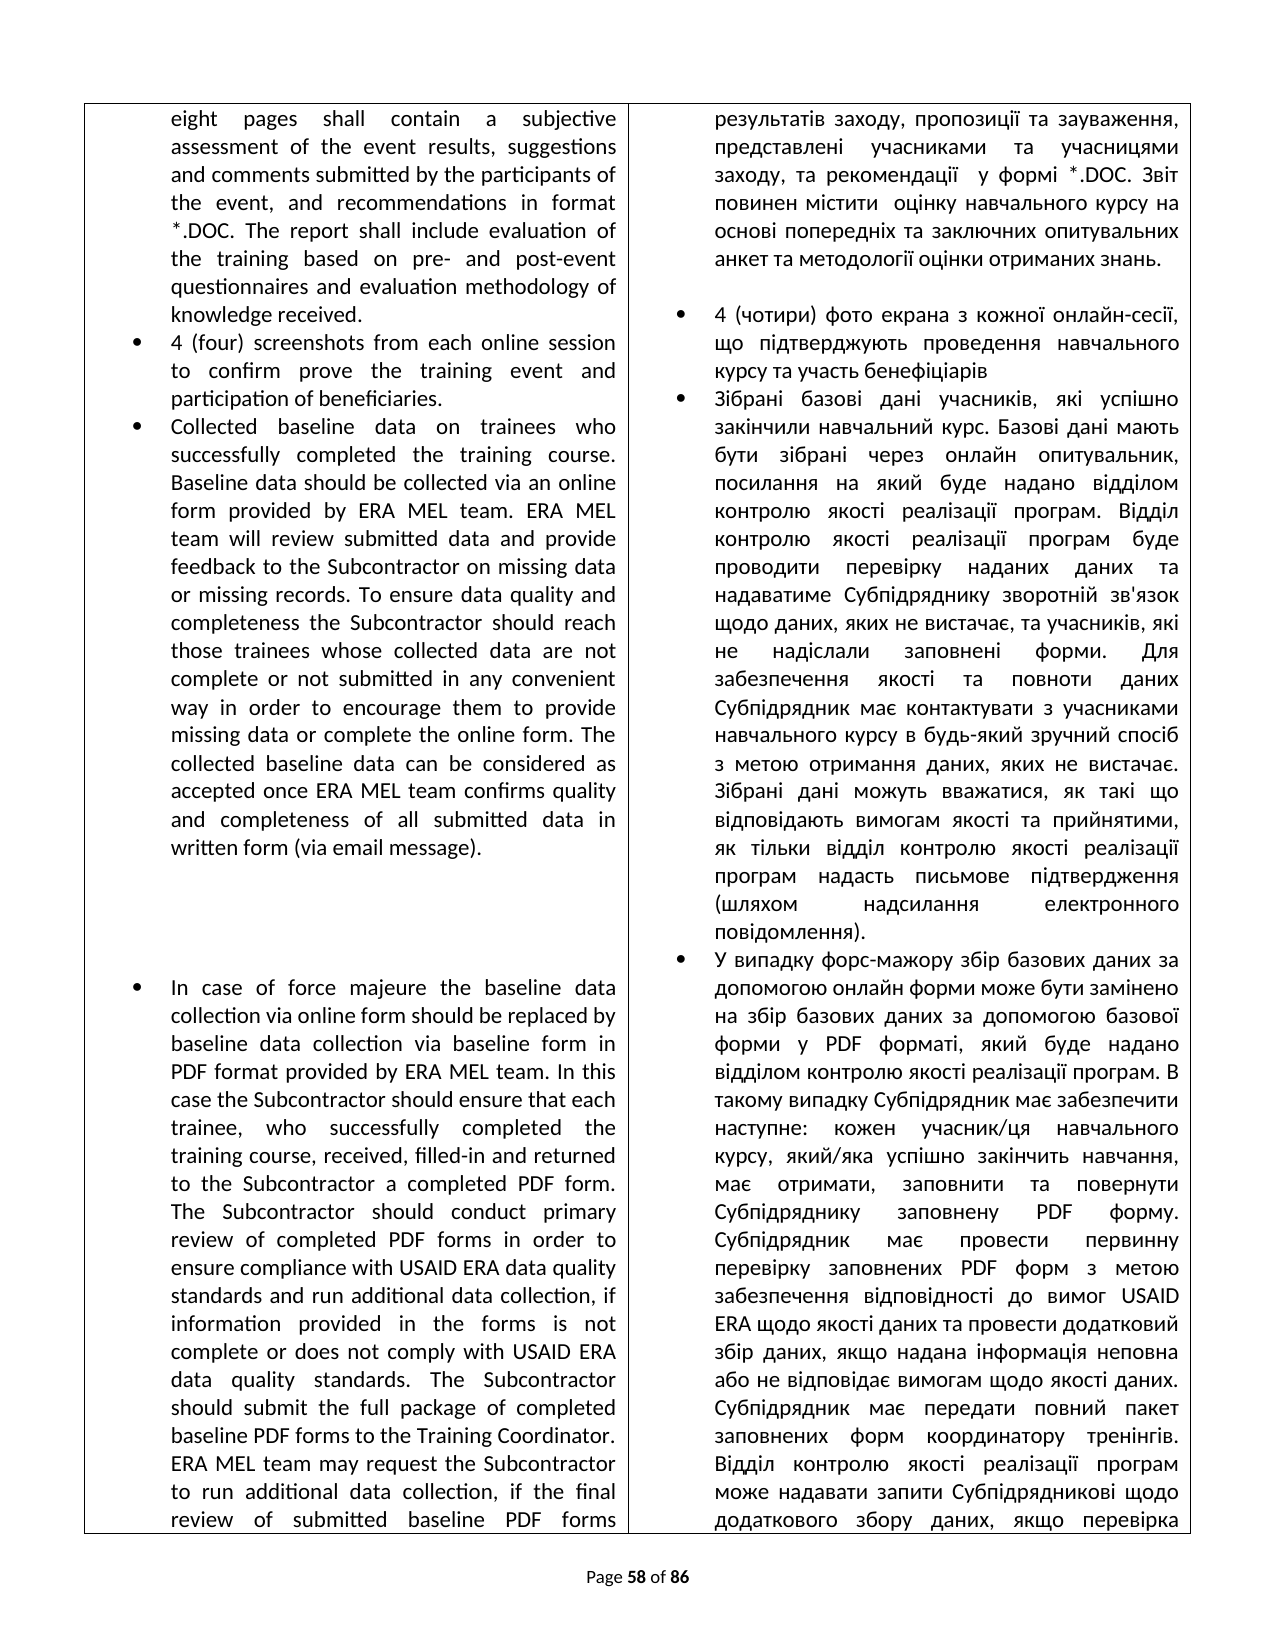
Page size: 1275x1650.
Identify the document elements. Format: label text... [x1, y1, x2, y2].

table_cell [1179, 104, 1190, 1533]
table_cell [85, 104, 628, 1533]
